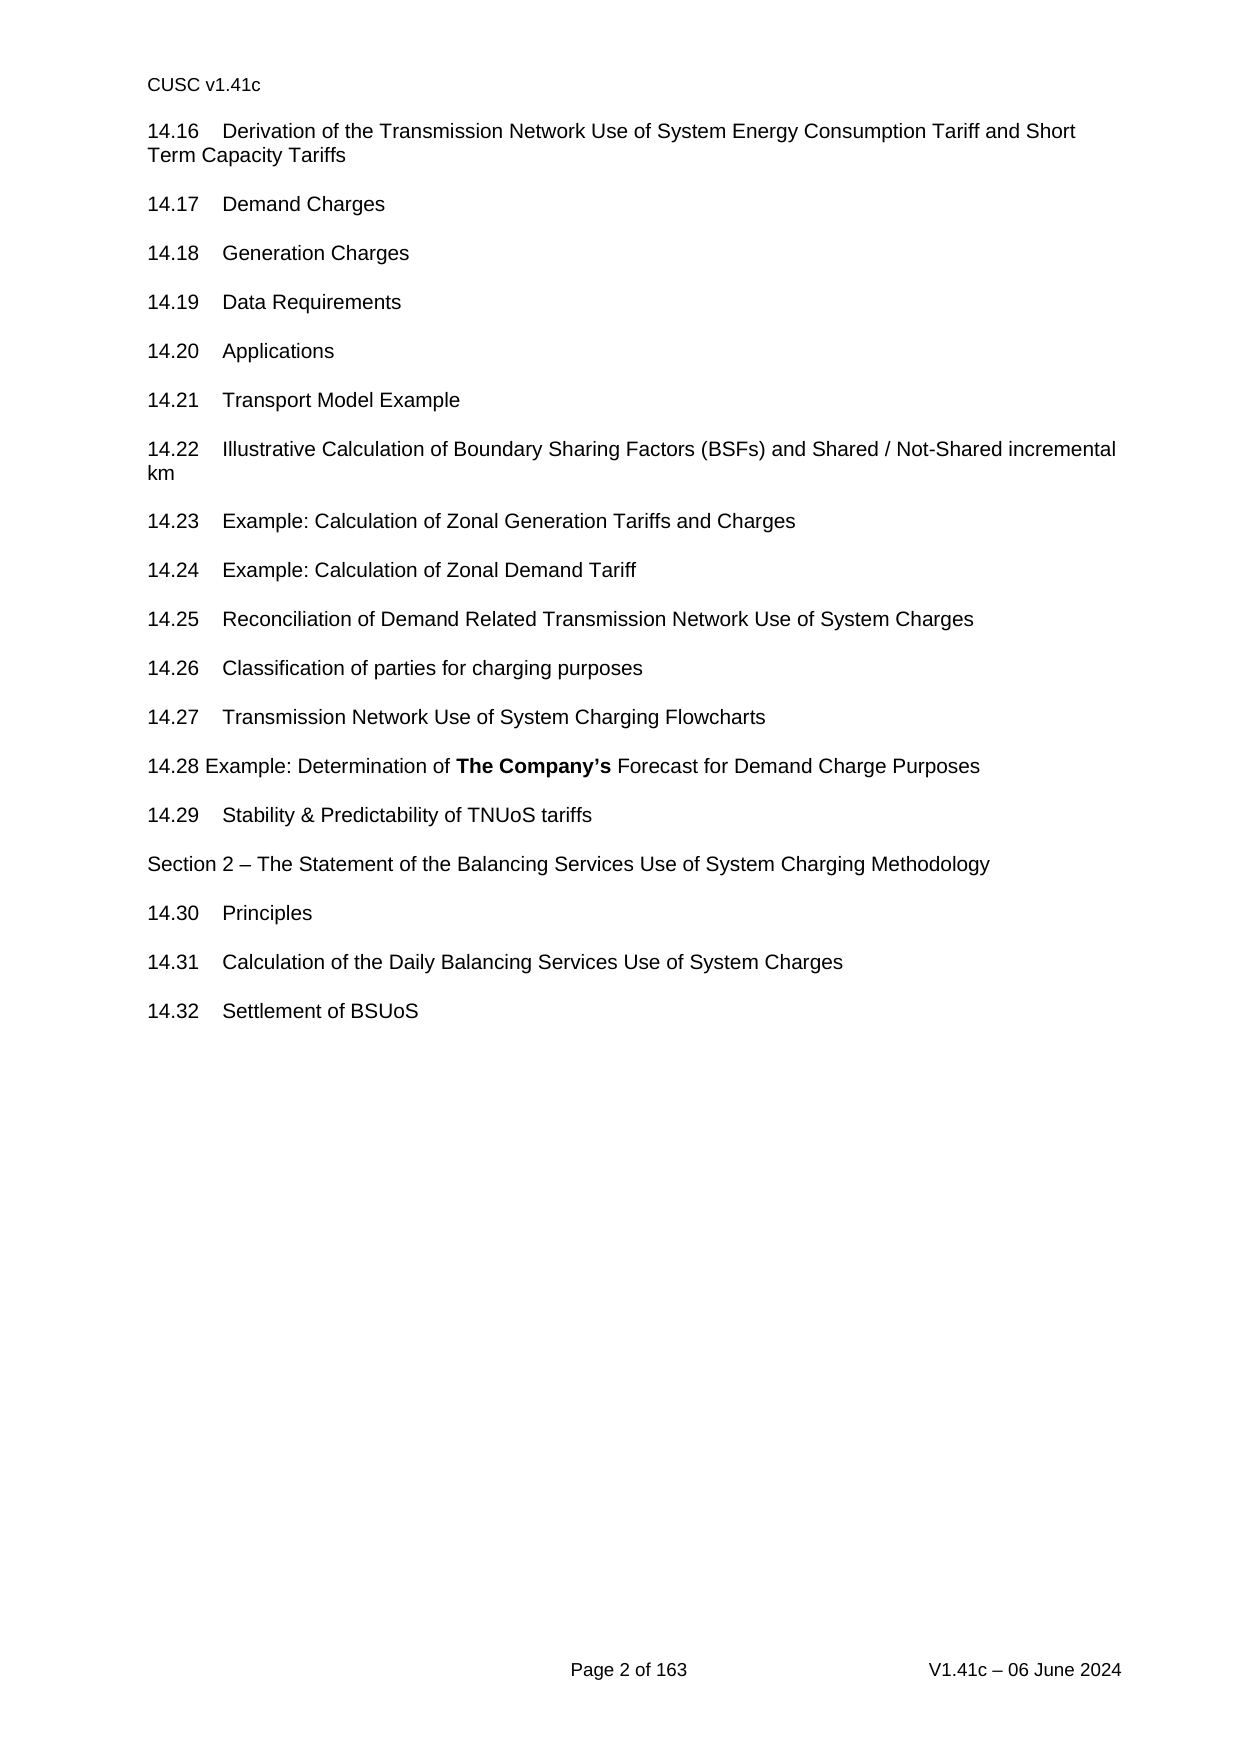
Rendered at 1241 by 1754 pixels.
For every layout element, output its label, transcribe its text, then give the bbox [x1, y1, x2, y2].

text 14.20 Applications [147, 338, 1121, 362]
text 14.27 Transmission Network Use of System Charging Flowcharts [147, 705, 1121, 729]
text 14.29 Stability & Predictability of TNUoS tariffs [147, 803, 1121, 827]
text 14.31 Calculation of the Daily Balancing Services Use of System Charges [147, 950, 1121, 974]
text 14.21 Transport Model Example [147, 387, 1121, 411]
text 14.25 Reconciliation of Demand Related Transmission Network Use of System Charges [147, 607, 1121, 631]
text 14.22 Illustrative Calculation of Boundary Sharing Factors (BSFs) and Shared / Not-Shared incremental km [147, 436, 1121, 484]
text Section 2 – The Statement of the Balancing Services Use of System Charging Methodology [147, 852, 1121, 876]
text 14.24 Example: Calculation of Zonal Demand Tariff [147, 558, 1121, 582]
text 14.23 Example: Calculation of Zonal Generation Tariffs and Charges [147, 509, 1121, 533]
text 14.16 Derivation of the Transmission Network Use of System Energy Consumption Tariff and Short Term Capacity Tariffs [147, 119, 1121, 167]
text 14.30 Principles [147, 901, 1121, 925]
text 14.18 Generation Charges [147, 241, 1121, 264]
text 14.28 Example: Determination of The Company’s Forecast for Demand Charge Purposes [147, 754, 1121, 778]
text 14.19 Data Requirements [147, 289, 1121, 313]
text 14.32 Settlement of BSUoS [147, 999, 1121, 1023]
text 14.17 Demand Charges [147, 192, 1121, 216]
text 14.26 Classification of parties for charging purposes [147, 656, 1121, 680]
